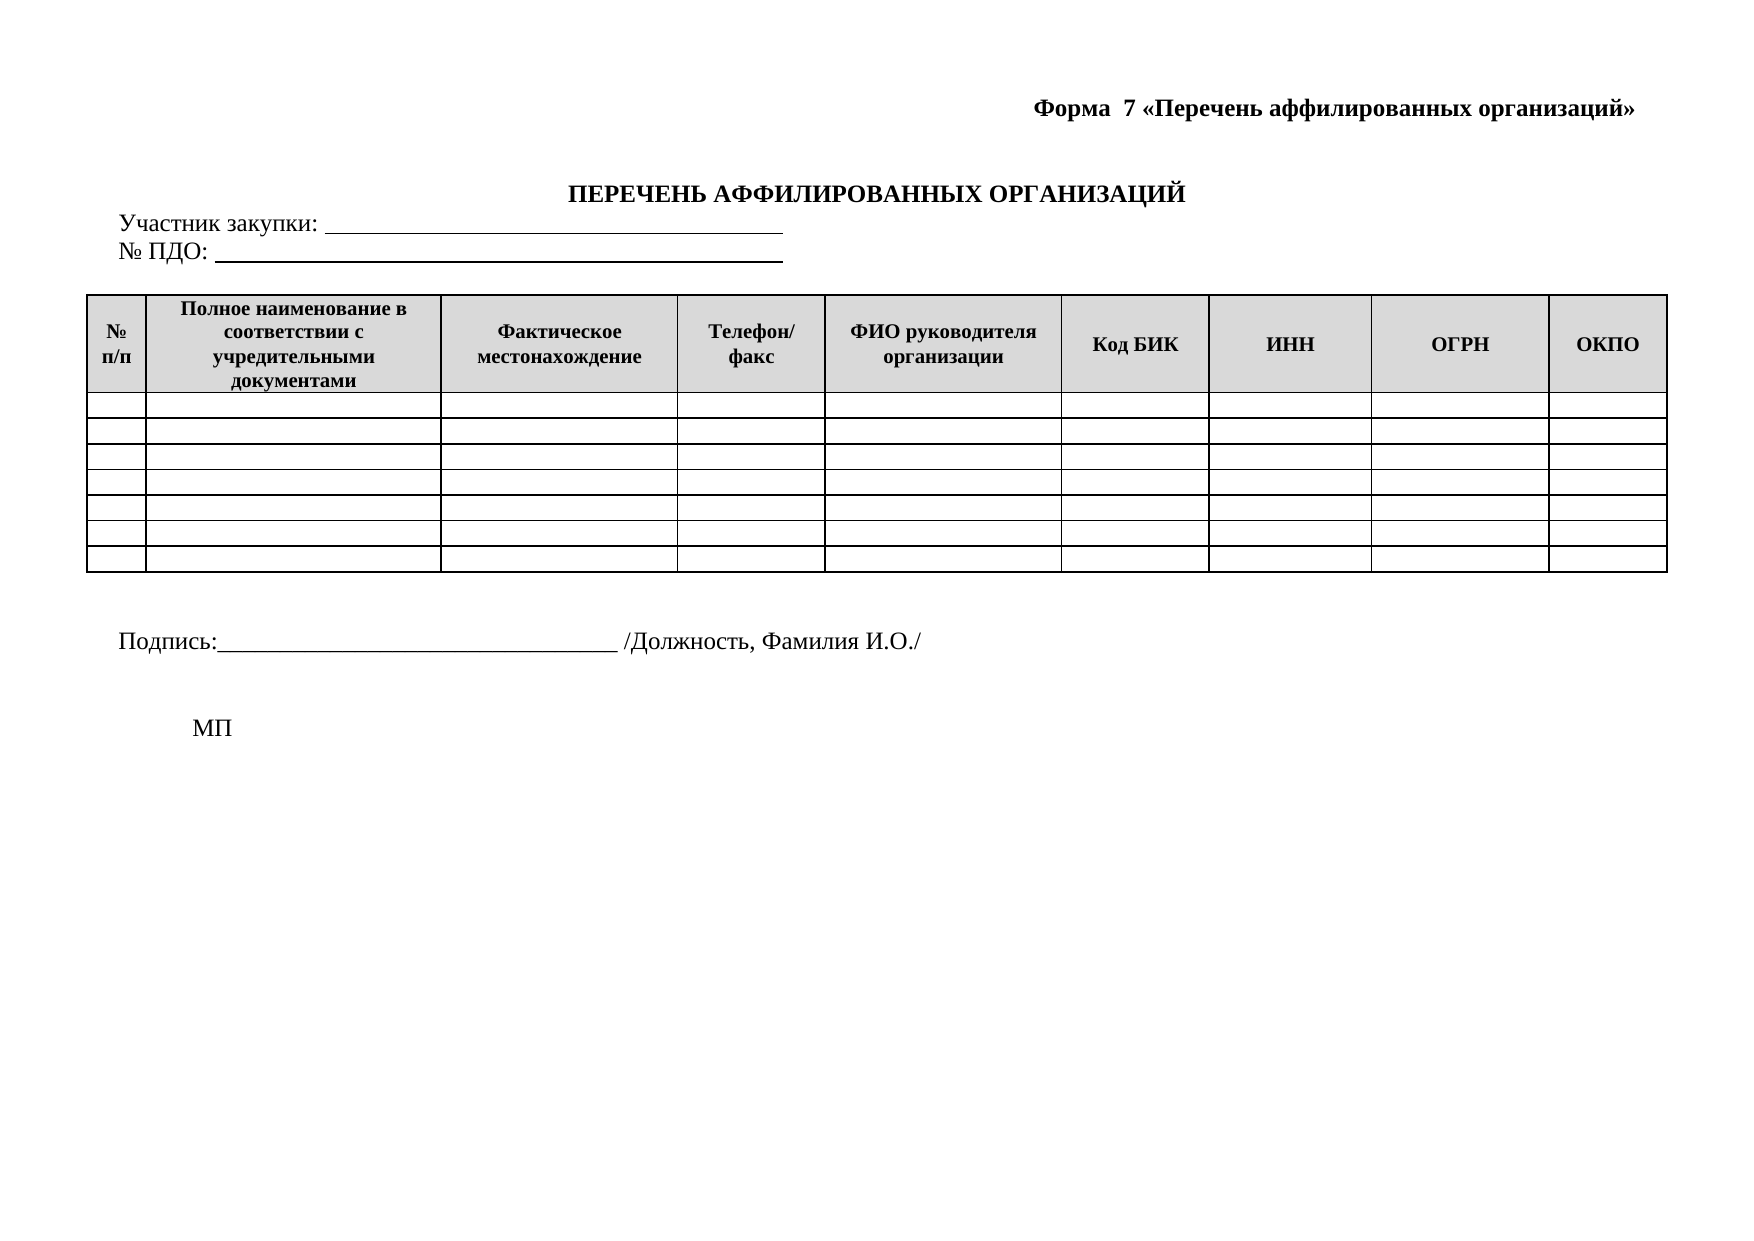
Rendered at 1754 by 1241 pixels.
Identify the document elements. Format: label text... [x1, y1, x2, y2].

table_cell [678, 445, 824, 468]
table_cell [1210, 547, 1371, 571]
table_cell [1550, 521, 1666, 545]
table_cell [1372, 419, 1548, 443]
table_cell [147, 419, 440, 443]
table_cell [1210, 445, 1371, 468]
table_cell [1550, 393, 1666, 417]
table_cell [88, 496, 145, 520]
table_cell [147, 496, 440, 520]
table_cell [1210, 419, 1371, 443]
table_cell [1372, 547, 1548, 571]
table_cell [88, 547, 145, 571]
table_cell [147, 547, 440, 571]
table_cell [678, 521, 824, 545]
table_cell [1062, 547, 1208, 571]
table_cell [678, 496, 824, 520]
table_cell [678, 547, 824, 571]
table_header Телефон/ факс [678, 296, 824, 392]
table_cell [1062, 445, 1208, 468]
table_cell [1372, 393, 1548, 417]
table_header ОКПО [1550, 296, 1666, 392]
table_cell [826, 521, 1061, 545]
table_header Полное наименование в соответствии с учредительными документами [147, 296, 440, 392]
table_header ОГРН [1372, 296, 1548, 392]
table_header Фактическое местонахождение [442, 296, 677, 392]
table_header Код БИК [1062, 296, 1208, 392]
table_cell [1550, 419, 1666, 443]
table_cell [1062, 419, 1208, 443]
table_cell [826, 470, 1061, 494]
text Форма 7 «Перечень аффилированных организаций» [118, 93, 1636, 122]
table_cell [147, 521, 440, 545]
table_cell [678, 419, 824, 443]
table_cell [88, 445, 145, 468]
table_cell [88, 393, 145, 417]
table_cell [442, 496, 677, 520]
table_cell [442, 521, 677, 545]
table_cell [88, 419, 145, 443]
table_cell [1210, 496, 1371, 520]
table_header № п/п [88, 296, 145, 392]
text МП [118, 713, 1636, 741]
table_cell [826, 393, 1061, 417]
table_cell [1372, 521, 1548, 545]
table_cell [1372, 470, 1548, 494]
table_cell [1210, 393, 1371, 417]
table_header ИНН [1210, 296, 1371, 392]
table_cell [1062, 393, 1208, 417]
table_cell [442, 470, 677, 494]
table_cell [1210, 521, 1371, 545]
table_cell [826, 445, 1061, 468]
table_cell [1062, 496, 1208, 520]
table_cell [1372, 445, 1548, 468]
table_cell [147, 393, 440, 417]
table_cell [147, 470, 440, 494]
table_cell [442, 547, 677, 571]
table_cell [1550, 470, 1666, 494]
table_cell [1062, 521, 1208, 545]
text № ПДО: [118, 236, 1636, 265]
table_cell [442, 419, 677, 443]
text Подпись:________________________________ /Должность, Фамилия И.О./ [118, 626, 1636, 655]
table_cell [678, 470, 824, 494]
table_cell [442, 393, 677, 417]
text Участник закупки: [118, 208, 1636, 236]
table_cell [442, 445, 677, 468]
text ПЕРЕЧЕНЬ АФФИЛИРОВАННЫХ ОРГАНИЗАЦИЙ [118, 179, 1636, 208]
table_cell [1550, 445, 1666, 468]
table_cell [1550, 496, 1666, 520]
table_cell [826, 547, 1061, 571]
table_cell [147, 445, 440, 468]
table_header ФИО руководителя организации [826, 296, 1061, 392]
table_cell [1062, 470, 1208, 494]
table_cell [88, 521, 145, 545]
table_cell [88, 470, 145, 494]
table_cell [1550, 547, 1666, 571]
table_cell [826, 496, 1061, 520]
table_cell [1372, 496, 1548, 520]
table_cell [826, 419, 1061, 443]
table_cell [1210, 470, 1371, 494]
table_cell [678, 393, 824, 417]
